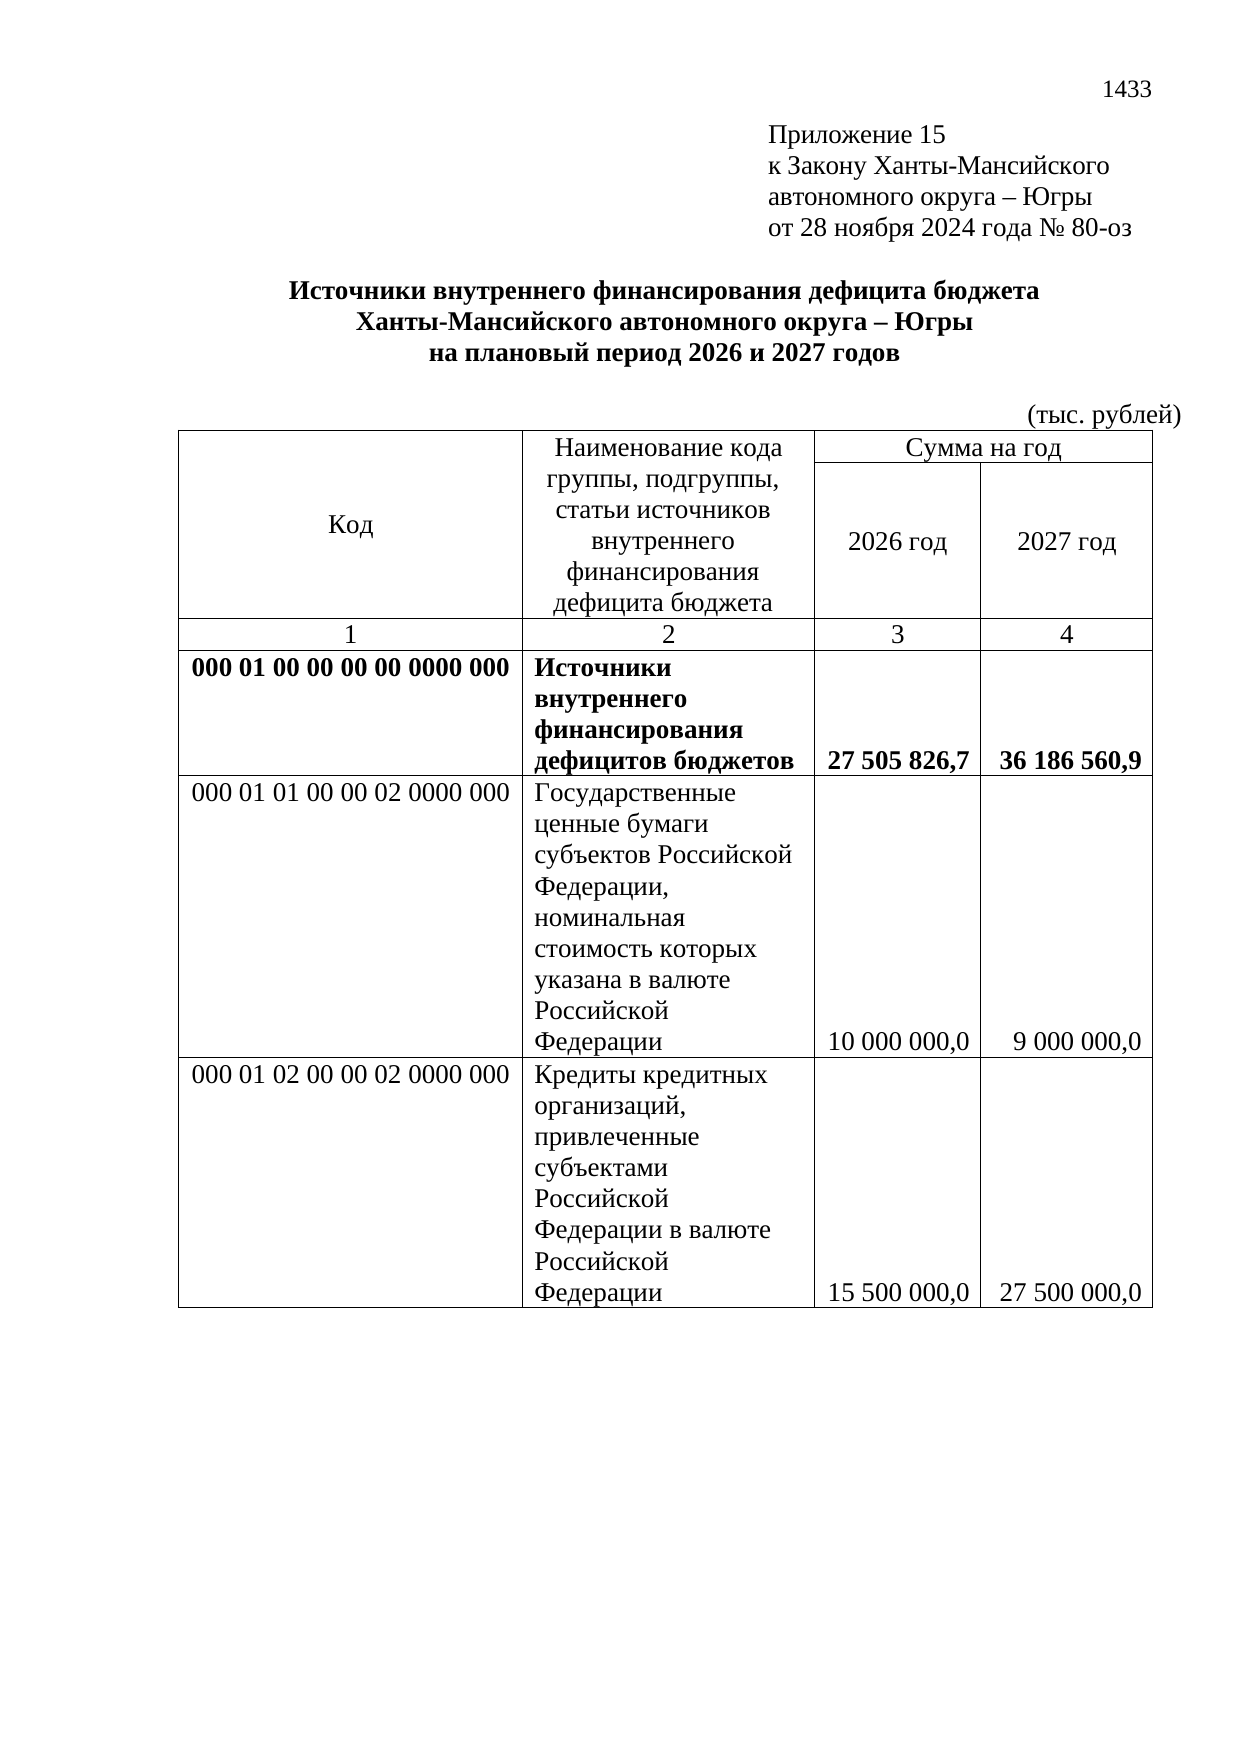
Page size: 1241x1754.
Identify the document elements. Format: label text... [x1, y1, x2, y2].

table_cell 000 01 00 00 00 00 0000 000 [179, 651, 522, 775]
table_header Наименование кода группы, подгруппы, статьи источников внутреннего финансирования дефицита бюджета [523, 431, 814, 617]
table_cell 9 000 000,0 [981, 776, 1152, 1057]
table_cell Кредиты кредитных организаций, привлеченные субъектами Российской Федерации в валюте Российской Федерации [523, 1058, 814, 1307]
table_cell 000 01 02 00 00 02 0000 000 [179, 1058, 522, 1307]
table_cell 2 [523, 619, 814, 650]
text к Закону Ханты-Мансийского [177, 149, 1152, 180]
table_cell 4 [981, 619, 1152, 650]
table_cell 10 000 000,0 [815, 776, 980, 1057]
text (тыс. рублей) [177, 398, 1181, 429]
table_cell Источники внутреннего финансирования дефицитов бюджетов [523, 651, 814, 775]
table_cell 27 500 000,0 [981, 1058, 1152, 1307]
table_header Сумма на год [815, 431, 1152, 462]
table_cell 36 186 560,9 [981, 651, 1152, 775]
table_cell 15 500 000,0 [815, 1058, 980, 1307]
text Источники внутреннего финансирования дефицита бюджета [177, 274, 1152, 305]
table_cell Государственные ценные бумаги субъектов Российской Федерации, номинальная стоимость которых указана в валюте Российской Федерации [523, 776, 814, 1057]
text от 28 ноября 2024 года № 80-оз [177, 212, 1152, 243]
table_header Код [179, 431, 522, 617]
table_cell 2027 год [981, 463, 1152, 617]
table_cell 1 [179, 619, 522, 650]
table_cell 27 505 826,7 [815, 651, 980, 775]
table_cell 2026 год [815, 463, 980, 617]
text автономного округа – Югры [177, 180, 1152, 212]
text Приложение 15 [177, 118, 1152, 149]
text Ханты-Мансийского автономного округа – Югры [177, 305, 1152, 336]
table_cell 3 [815, 619, 980, 650]
text на плановый период 2026 и 2027 годов [177, 336, 1152, 367]
table_cell 000 01 01 00 00 02 0000 000 [179, 776, 522, 1057]
